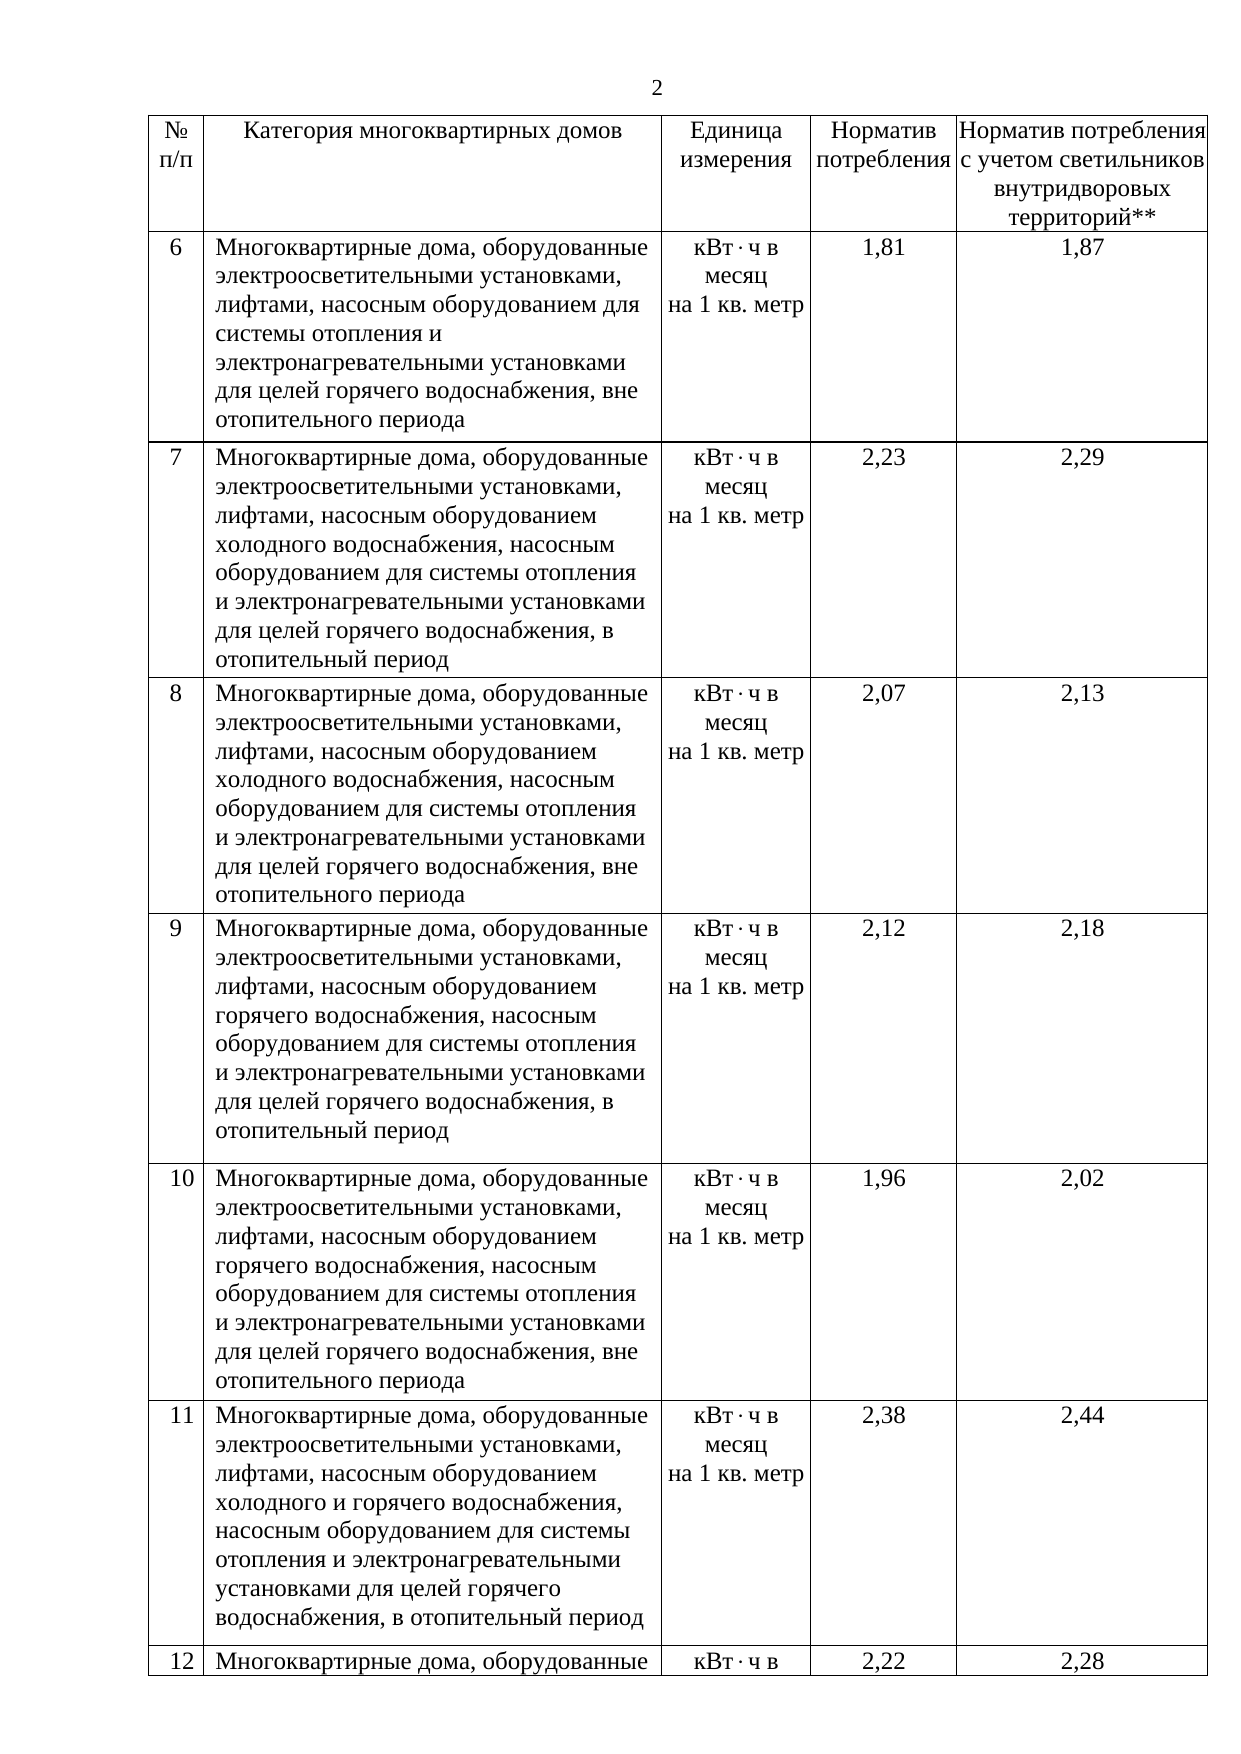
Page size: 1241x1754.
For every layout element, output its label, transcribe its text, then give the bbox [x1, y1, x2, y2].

table_cell Многоквартирные дома, оборудованные электроосветительными установками, лифтами, насосным оборудованием холодного и горячего водоснабжения, насосным оборудованием для системы отопления и электронагревательными установками для целей горячего водоснабжения, в отопительный период [204, 1401, 661, 1645]
table_cell [149, 1646, 203, 1675]
table_header Единица измерения [662, 116, 810, 231]
table_cell 2,18 [957, 914, 1207, 1162]
table_cell Многоквартирные дома, оборудованные электроосветительными установками, лифтами, насосным оборудованием для системы отопления и электронагревательными установками для целей горячего водоснабжения, вне отопительного периода [204, 232, 661, 441]
table_cell Многоквартирные дома, оборудованные электроосветительными установками, лифтами, насосным оборудованием холодного водоснабжения, насосным оборудованием для системы отопления и электронагревательными установками для целей горячего водоснабжения, в отопительный период [204, 443, 661, 677]
table_cell 2,23 [811, 443, 956, 677]
table_cell 2,29 [957, 443, 1207, 677]
table_header № п/п [149, 116, 203, 231]
table_cell кВтч в месяц на 1 кв. метр [662, 678, 810, 912]
table_cell 1,81 [811, 232, 956, 441]
table_cell Многоквартирные дома, оборудованные электроосветительными установками, лифтами, насосным оборудованием горячего водоснабжения, насосным оборудованием для системы отопления и электронагревательными установками для целей горячего водоснабжения, в отопительный период [204, 914, 661, 1162]
table_cell 2,22 [811, 1646, 956, 1675]
table_cell кВтч в месяц на 1 кв. метр [662, 1401, 810, 1645]
table_cell Многоквартирные дома, оборудованные электроосветительными установками, лифтами, насосным оборудованием горячего водоснабжения, насосным оборудованием для системы отопления и электронагревательными установками для целей горячего водоснабжения, вне отопительного периода [204, 1164, 661, 1399]
table_cell [149, 914, 203, 1162]
table_cell 2,13 [957, 678, 1207, 912]
table_cell 2,28 [957, 1646, 1207, 1675]
table_cell 1,87 [957, 232, 1207, 441]
table_cell 2,44 [957, 1401, 1207, 1645]
table_header Категория многоквартирных домов [204, 116, 661, 231]
table_cell кВтч в месяц на 1 кв. метр [662, 1164, 810, 1399]
table_cell Многоквартирные дома, оборудованные электроосветительными установками, лифтами, насосным оборудованием холодного водоснабжения, насосным оборудованием для системы отопления и электронагревательными установками для целей горячего водоснабжения, вне отопительного периода [204, 678, 661, 912]
table_cell [149, 1164, 203, 1399]
table_cell кВтч в месяц на 1 кв. метр [662, 443, 810, 677]
table_cell кВтч в месяц на 1 кв. метр [662, 1646, 810, 1675]
table_cell кВтч в месяц на 1 кв. метр [662, 232, 810, 441]
table_cell 1,96 [811, 1164, 956, 1399]
table_header Норматив потребления с учетом светильников внутридворовых территорий** [957, 116, 1207, 231]
table_header Норматив потребления [811, 116, 956, 231]
table_cell [149, 1401, 203, 1645]
table_cell [149, 443, 203, 677]
table_cell [149, 232, 203, 441]
table_cell 2,12 [811, 914, 956, 1162]
table_cell [149, 678, 203, 912]
table_cell 2,38 [811, 1401, 956, 1645]
table_cell 2,02 [957, 1164, 1207, 1399]
table_cell 2,07 [811, 678, 956, 912]
table_cell кВтч в месяц на 1 кв. метр [662, 914, 810, 1162]
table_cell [204, 1646, 661, 1675]
